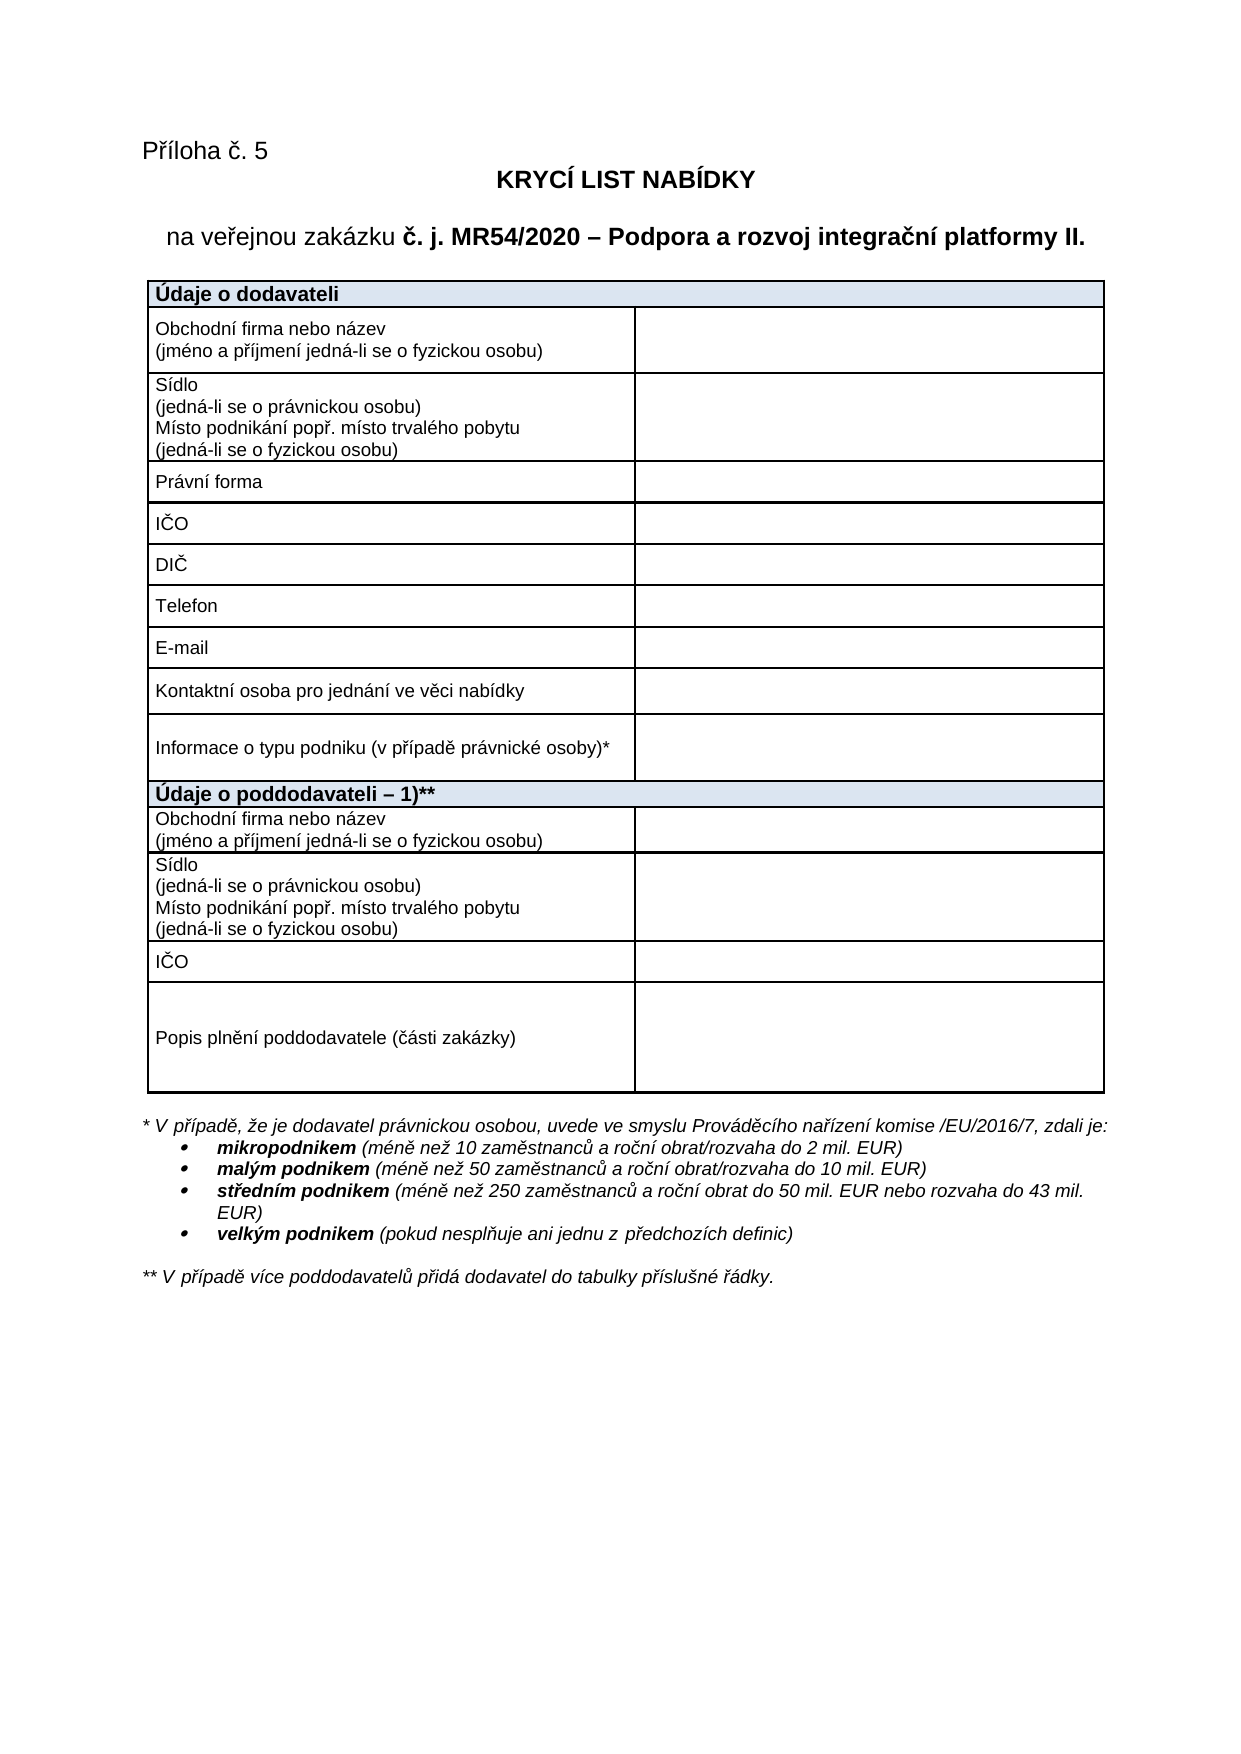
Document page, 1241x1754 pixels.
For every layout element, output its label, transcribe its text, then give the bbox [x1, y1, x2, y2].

table_header Údaje o dodavateli [149, 282, 1103, 306]
table_cell Obchodní firma nebo název (jméno a příjmení jedná-li se o fyzickou osobu) [149, 308, 634, 372]
list středním podnikem (méně než 250 zaměstnanců a roční obrat do 50 mil. EUR nebo rozvaha do 43 mil. EUR) [179, 1180, 1110, 1223]
table_cell [636, 545, 1103, 584]
list mikropodnikem (méně než 10 zaměstnanců a roční obrat/rozvaha do 2 mil. EUR) [179, 1137, 1110, 1158]
table_cell Právní forma [149, 462, 634, 501]
table_cell [636, 628, 1103, 667]
table_cell Údaje o poddodavateli – 1)** [149, 782, 1103, 806]
table_cell [636, 854, 1103, 940]
table_cell Informace o typu podniku (v případě právnické osoby)* [149, 715, 634, 780]
text KRYCÍ LIST NABÍDKY [142, 164, 1110, 193]
table_cell [636, 669, 1103, 713]
table_cell [636, 374, 1103, 460]
text ** V případě více poddodavatelů přidá dodavatel do tabulky příslušné řádky. [142, 1266, 1110, 1288]
table_cell IČO [149, 504, 634, 543]
table_cell Sídlo (jedná-li se o právnickou osobu) Místo podnikání popř. místo trvalého pobytu (jedná-li se o fyzickou osobu) [149, 374, 634, 460]
list malým podnikem (méně než 50 zaměstnanců a roční obrat/rozvaha do 10 mil. EUR) [179, 1158, 1110, 1180]
table_cell Kontaktní osoba pro jednání ve věci nabídky [149, 669, 634, 713]
table_cell Sídlo (jedná-li se o právnickou osobu) Místo podnikání popř. místo trvalého pobytu (jedná-li se o fyzickou osobu) [149, 854, 634, 940]
table_cell [636, 504, 1103, 543]
table_cell Obchodní firma nebo název (jméno a příjmení jedná-li se o fyzickou osobu) [149, 808, 634, 851]
table_cell [636, 808, 1103, 851]
text na veřejnou zakázku č. j. MR54/2020 – Podpora a rozvoj integrační platformy II. [142, 222, 1110, 251]
table_cell IČO [149, 942, 634, 981]
table_cell [636, 715, 1103, 780]
table_cell Popis plnění poddodavatele (části zakázky) [149, 983, 634, 1091]
text * V případě, že je dodavatel právnickou osobou, uvede ve smyslu Prováděcího nařízení komise /EU/2016/7, zdali je: [142, 1115, 1110, 1137]
list velkým podnikem (pokud nesplňuje ani jednu z předchozích definic) [179, 1223, 1110, 1245]
table_cell Telefon [149, 586, 634, 626]
table_cell [636, 308, 1103, 372]
table_cell DIČ [149, 545, 634, 584]
table_cell [636, 462, 1103, 501]
table_cell [636, 942, 1103, 981]
table_cell [636, 586, 1103, 626]
table_cell [636, 983, 1103, 1091]
text Příloha č. 5 [142, 136, 1110, 164]
table_cell E-mail [149, 628, 634, 667]
